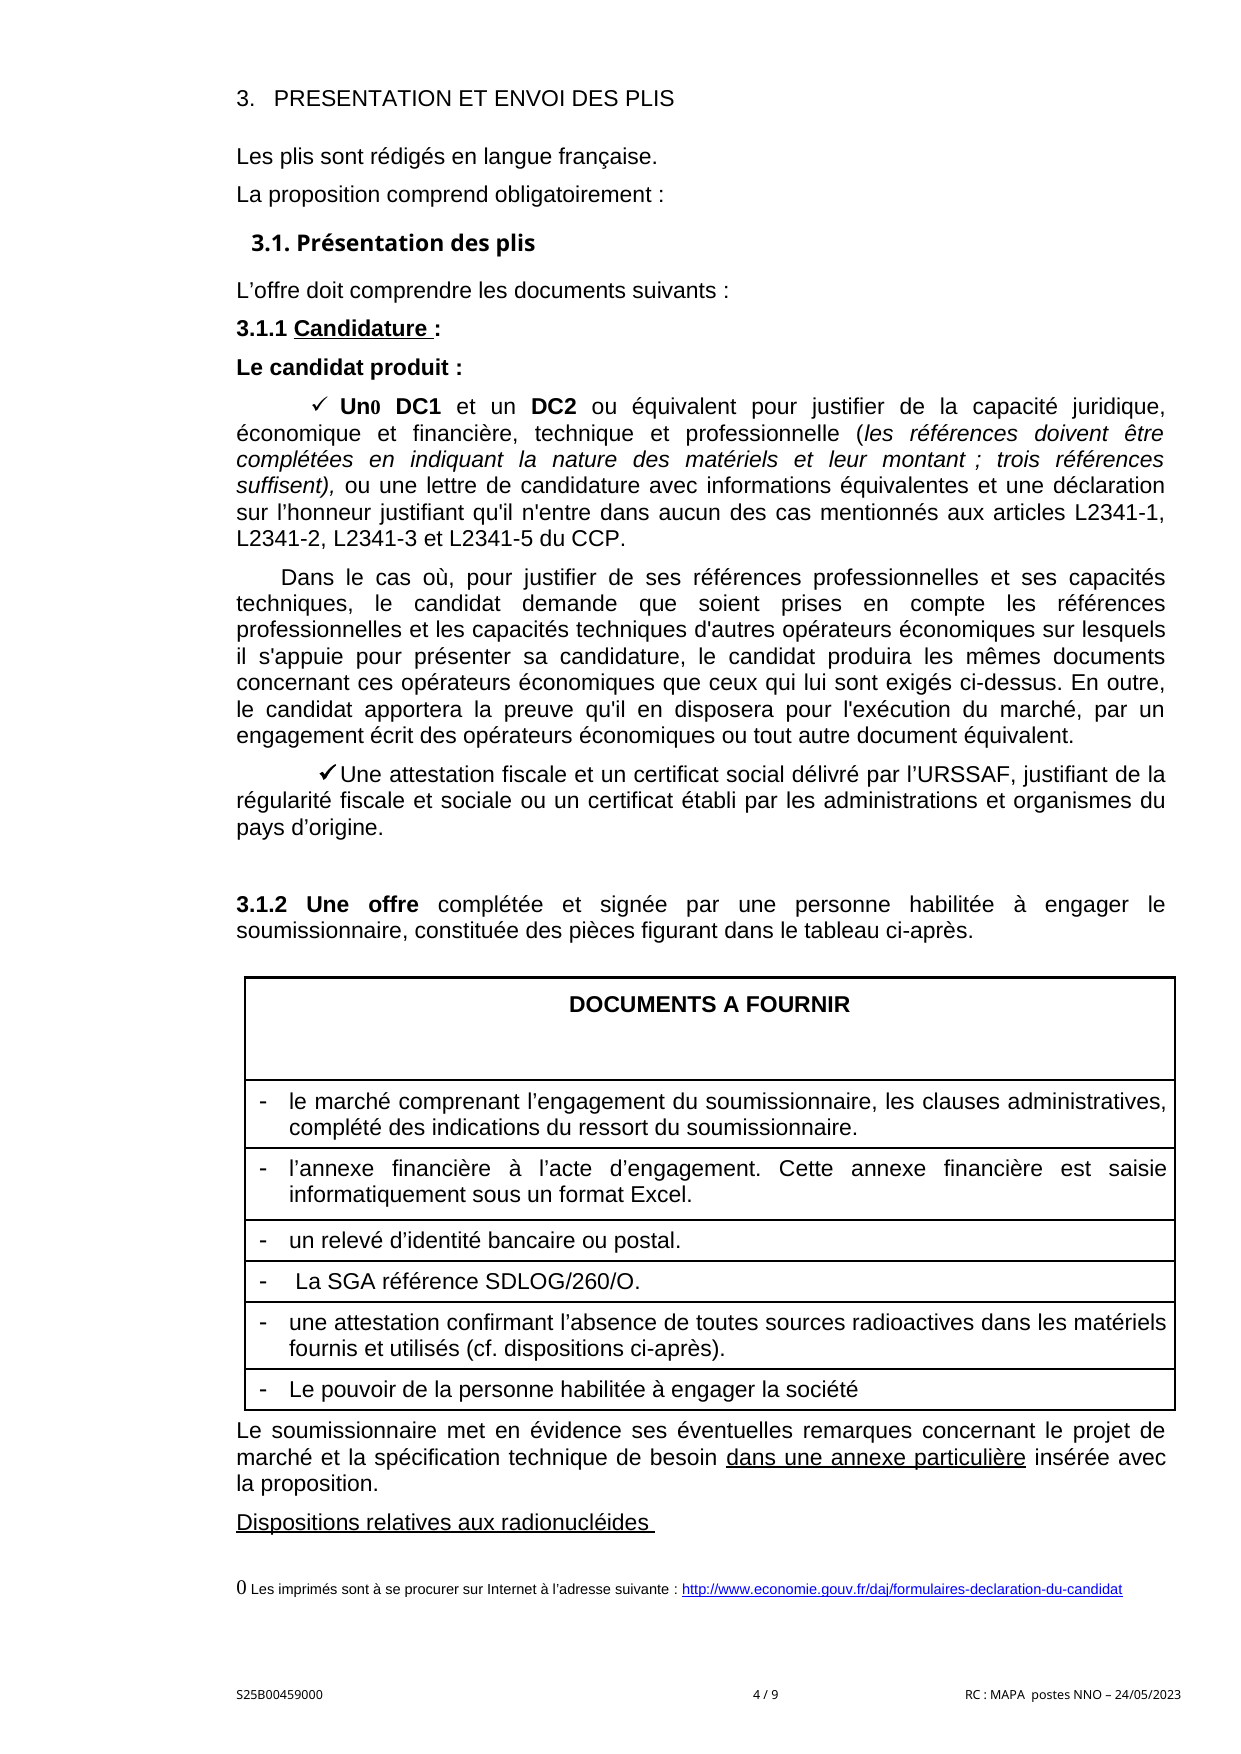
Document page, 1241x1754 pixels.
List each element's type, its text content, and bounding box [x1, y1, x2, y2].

table_cell une attestation confirmant l’absence de toutes sources radioactives dans les matériels fournis et utilisés (cf. dispositions ci-après). [246, 1303, 1174, 1368]
table_cell La SGA référence SDLOG/260/O. [246, 1262, 1174, 1301]
text 3.1.1 Candidature : [236, 315, 1166, 342]
text 3.1.2 Une offre complétée et signée par une personne habilitée à engager le soumissionnaire, constituée des pièces figurant dans le tableau ci-après. [236, 891, 1166, 944]
subtitle presentation et envoi des PLIS [236, 85, 1166, 111]
text La proposition comprend obligatoirement : [236, 181, 1166, 208]
table_cell l’annexe financière à l’acte d’engagement. Cette annexe financière est saisie informatiquement sous un format Excel. [246, 1149, 1174, 1219]
list Un DC1 et un DC2 ou équivalent pour justifier de la capacité juridique, économique et financière, technique et professionnelle (les références doivent être complétées en indiquant la nature des matériels et leur montant ; trois références suffisent), ou une lettre de candidature avec informations équivalentes et une déclaration sur l’honneur justifiant qu'il n'entre dans aucun des cas mentionnés aux articles L2341-1, L2341-2, L2341-3 et L2341-5 du CCP. [236, 393, 1166, 551]
text Dans le cas où, pour justifier de ses références professionnelles et ses capacités techniques, le candidat demande que soient prises en compte les références professionnelles et les capacités techniques d'autres opérateurs économiques sur lesquels il s'appuie pour présenter sa candidature, le candidat produira les mêmes documents concernant ces opérateurs économiques que ceux qui lui sont exigés ci-dessus. En outre, le candidat apportera la preuve qu'il en disposera pour l'exécution du marché, par un engagement écrit des opérateurs économiques ou tout autre document équivalent. [236, 564, 1166, 748]
table_cell un relevé d’identité bancaire ou postal. [246, 1221, 1174, 1260]
subtitle Présentation des plis [251, 227, 1166, 258]
list Une attestation fiscale et un certificat social délivré par l’URSSAF, justifiant de la régularité fiscale et sociale ou un certificat établi par les administrations et organismes du pays d’origine. [236, 761, 1166, 840]
text Le candidat produit : [236, 354, 1166, 381]
text Dispositions relatives aux radionucléides [236, 1509, 1166, 1535]
table_header DOCUMENTS A FOURNIR [246, 979, 1174, 1079]
text L’offre doit comprendre les documents suivants : [236, 277, 1166, 303]
table_cell Le pouvoir de la personne habilitée à engager la société [246, 1370, 1174, 1409]
text Les plis sont rédigés en langue française. [236, 143, 1166, 169]
table_cell le marché comprenant l’engagement du soumissionnaire, les clauses administratives, complété des indications du ressort du soumissionnaire. [246, 1081, 1174, 1147]
text Le soumissionnaire met en évidence ses éventuelles remarques concernant le projet de marché et la spécification technique de besoin dans une annexe particulière insérée avec la proposition. [236, 1417, 1166, 1496]
